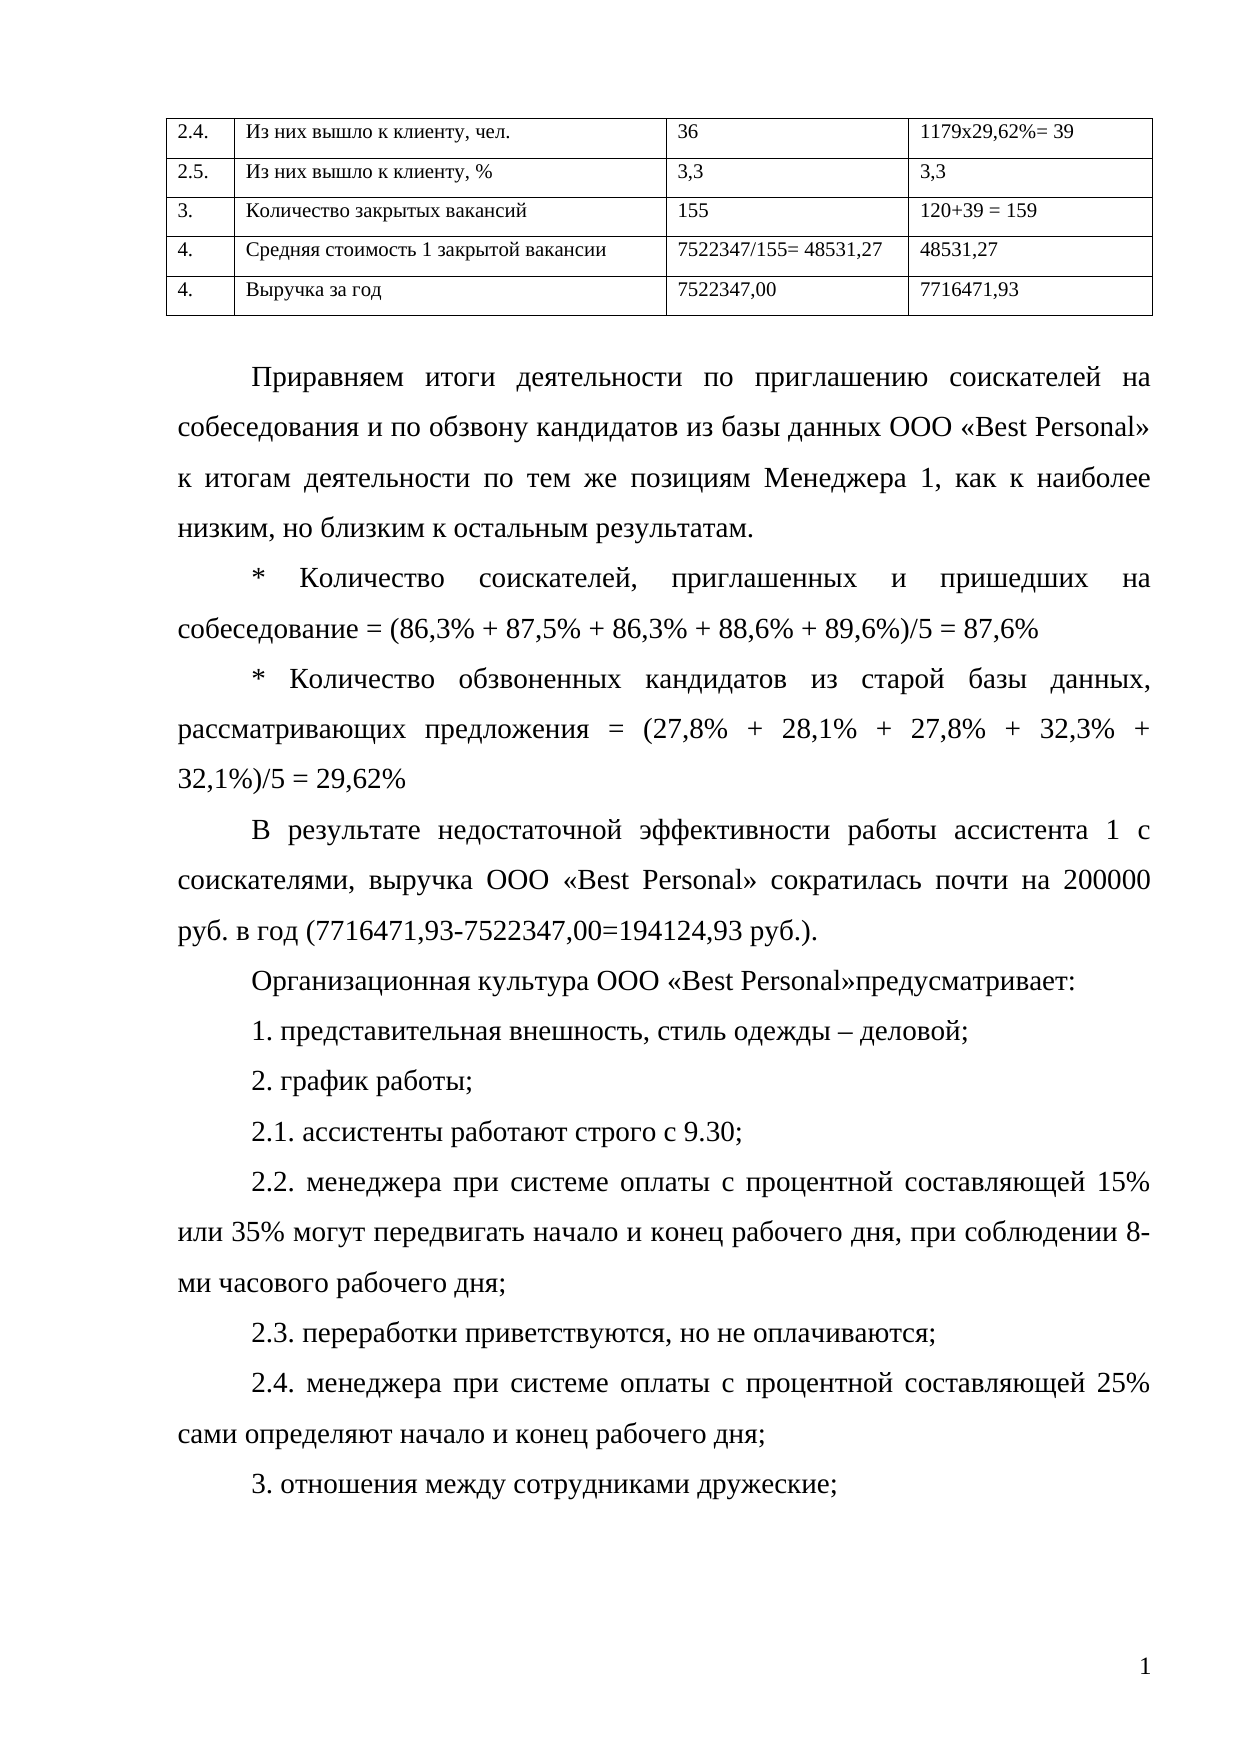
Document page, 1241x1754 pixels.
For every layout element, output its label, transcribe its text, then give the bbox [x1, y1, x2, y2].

text * Количество соискателей, приглашенных и пришедших на собеседование = (86,3% + 87,5% + 86,3% + 88,6% + 89,6%)/5 = 87,6% [177, 560, 1152, 644]
table_cell Средняя стоимость 1 закрытой вакансии [235, 237, 666, 276]
table_cell 7522347,00 [667, 277, 908, 315]
table_cell 4. [167, 277, 234, 315]
table_cell 3. [167, 198, 234, 236]
text В результате недостаточной эффективности работы ассистента 1 с соискателями, выручка ООО «Best Personal» сократилась почти на 200000 руб. в год (7716471,93-7522347,00=194124,93 руб.). [177, 812, 1152, 946]
table_cell 2.4. [167, 119, 234, 157]
text 1. представительная внешность, стиль одежды – деловой; [177, 1013, 1152, 1047]
text 2. график работы; [177, 1063, 1152, 1097]
text 2.2. менеджера при системе оплаты с процентной составляющей 15% или 35% могут передвигать начало и конец рабочего дня, при соблюдении 8-ми часового рабочего дня; [177, 1164, 1152, 1298]
table_cell Из них вышло к клиенту, % [235, 159, 666, 197]
table_cell 155 [667, 198, 908, 236]
table_cell 7522347/155= 48531,27 [667, 237, 908, 276]
text 3. отношения между сотрудниками дружеские; [177, 1466, 1152, 1499]
table_cell Выручка за год [235, 277, 666, 315]
text Организационная культура ООО «Best Personal»предусматривает: [177, 963, 1152, 996]
table_cell 48531,27 [909, 237, 1152, 276]
text 2.3. переработки приветствуются, но не оплачиваются; [177, 1315, 1152, 1349]
table_cell 4. [167, 237, 234, 276]
table_cell 120+39 = 159 [909, 198, 1152, 236]
text Приравняем итоги деятельности по приглашению соискателей на собеседования и по обзвону кандидатов из базы данных ООО «Best Personal» к итогам деятельности по тем же позициям Менеджера 1, как к наиболее низким, но близким к остальным результатам. [177, 359, 1152, 544]
table_cell 7716471,93 [909, 277, 1152, 315]
text 2.4. менеджера при системе оплаты с процентной составляющей 25% сами определяют начало и конец рабочего дня; [177, 1365, 1152, 1449]
table_cell Количество закрытых вакансий [235, 198, 666, 236]
text 2.1. ассистенты работают строго с 9.30; [177, 1114, 1152, 1147]
table_cell 1179х29,62%= 39 [909, 119, 1152, 157]
table_cell 36 [667, 119, 908, 157]
table_cell 3,3 [909, 159, 1152, 197]
table_cell Из них вышло к клиенту, чел. [235, 119, 666, 157]
text * Количество обзвоненных кандидатов из старой базы данных, рассматривающих предложения = (27,8% + 28,1% + 27,8% + 32,3% + 32,1%)/5 = 29,62% [177, 661, 1152, 795]
table_cell 3,3 [667, 159, 908, 197]
table_cell 2.5. [167, 159, 234, 197]
